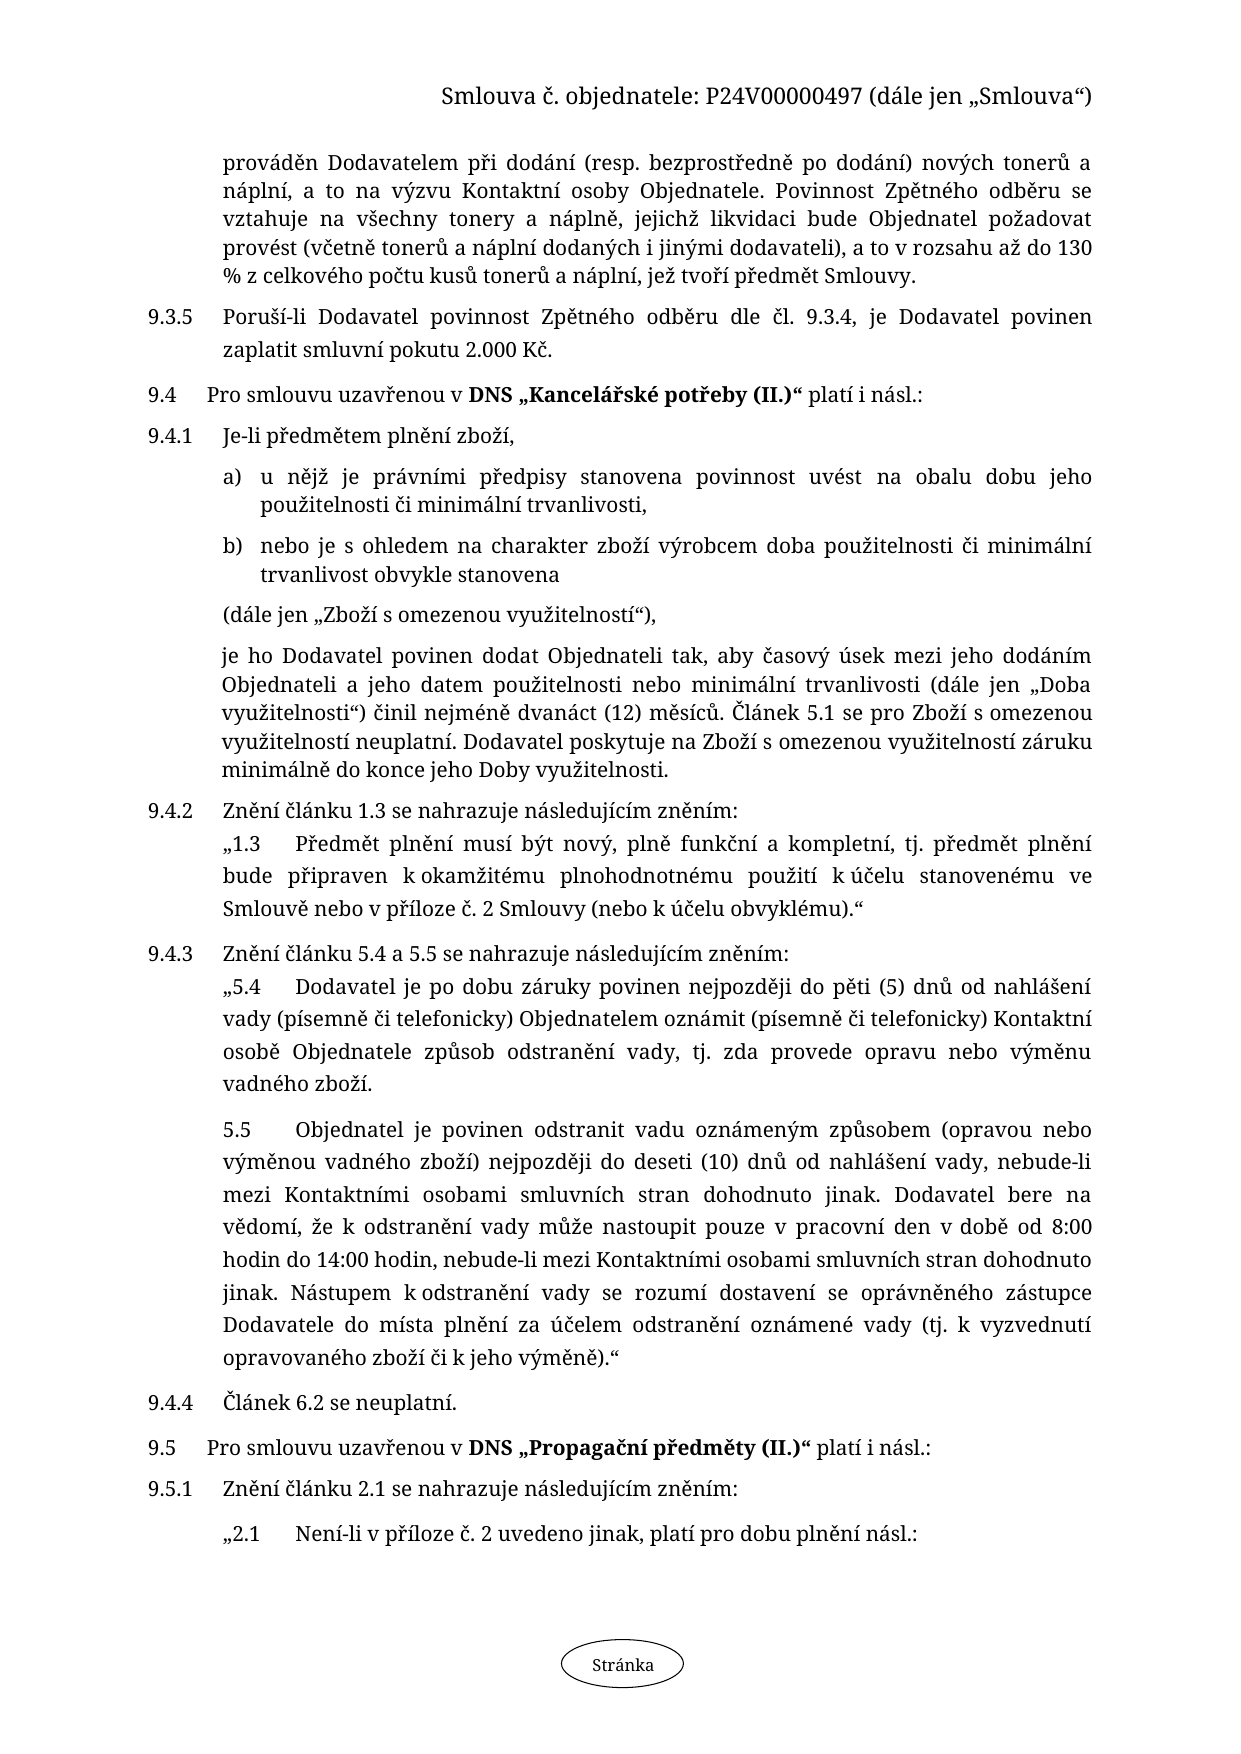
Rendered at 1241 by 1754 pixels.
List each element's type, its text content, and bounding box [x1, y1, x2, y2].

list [148, 148, 1093, 290]
list Je-li předmětem plnění zboží, [148, 421, 1093, 449]
list 5.5 Objednatel je povinen odstranit vadu oznámeným způsobem (opravou nebo výměnou vadného zboží) nejpozději do deseti (10) dnů od nahlášení vady, nebude-li mezi Kontaktními osobami smluvních stran dohodnuto jinak. Dodavatel bere na vědomí, že k odstranění vady může nastoupit pouze v pracovní den v době od 8:00 hodin do 14:00 hodin, nebude-li mezi Kontaktními osobami smluvních stran dohodnuto jinak. Nástupem k odstranění vady se rozumí dostavení se oprávněného zástupce Dodavatele do místa plnění za účelem odstranění oznámené vady (tj. k vyzvednutí opravovaného zboží či k jeho výměně).“ [223, 1115, 1093, 1371]
list nebo je s ohledem na charakter zboží výrobcem doba použitelnosti či minimální trvanlivost obvykle stanovena [223, 531, 1093, 588]
list „2.1 Není-li v příloze č. 2 uvedeno jinak, platí pro dobu plnění násl.: [223, 1519, 1093, 1548]
list u nějž je právními předpisy stanovena povinnost uvést na obalu dobu jeho použitelnosti či minimální trvanlivosti, [223, 462, 1093, 519]
list „5.4 Dodavatel je po dobu záruky povinen nejpozději do pěti (5) dnů od nahlášení vady (písemně či telefonicky) Objednatelem oznámit (písemně či telefonicky) Kontaktní osobě Objednatele způsob odstranění vady, tj. zda provede opravu nebo výměnu vadného zboží. [223, 972, 1093, 1098]
text je ho Dodavatel povinen dodat Objednateli tak, aby časový úsek mezi jeho dodáním Objednateli a jeho datem použitelnosti nebo minimální trvanlivosti (dále jen „Doba využitelnosti“) činil nejméně dvanáct (12) měsíců. Článek 5.1 se pro Zboží s omezenou využitelností neuplatní. Dodavatel poskytuje na Zboží s omezenou využitelností záruku minimálně do konce jeho Doby využitelnosti. [221, 642, 1093, 784]
list Pro smlouvu uzavřenou v DNS „Propagační předměty (II.)“ platí i násl.: [148, 1433, 1093, 1462]
list Znění článku 2.1 se nahrazuje následujícím zněním: [148, 1474, 1093, 1502]
list Pro smlouvu uzavřenou v DNS „Kancelářské potřeby (II.)“ platí i násl.: [148, 380, 1093, 408]
text (dále jen „Zboží s omezenou využitelností“), [223, 601, 1093, 629]
list Znění článku 5.4 a 5.5 se nahrazuje následujícím zněním: [148, 939, 1093, 968]
list Znění článku 1.3 se nahrazuje následujícím zněním: [148, 796, 1093, 825]
list Poruší-li Dodavatel povinnost Zpětného odběru dle čl. 9.3.4, je Dodavatel povinen zaplatit smluvní pokutu 2.000 Kč. [148, 302, 1093, 363]
list „1.3 Předmět plnění musí být nový, plně funkční a kompletní, tj. předmět plnění bude připraven k okamžitému plnohodnotnému použití k účelu stanovenému ve Smlouvě nebo v příloze č. 2 Smlouvy (nebo k účelu obvyklému).“ [223, 829, 1093, 922]
list Článek 6.2 se neuplatní. [148, 1388, 1093, 1416]
